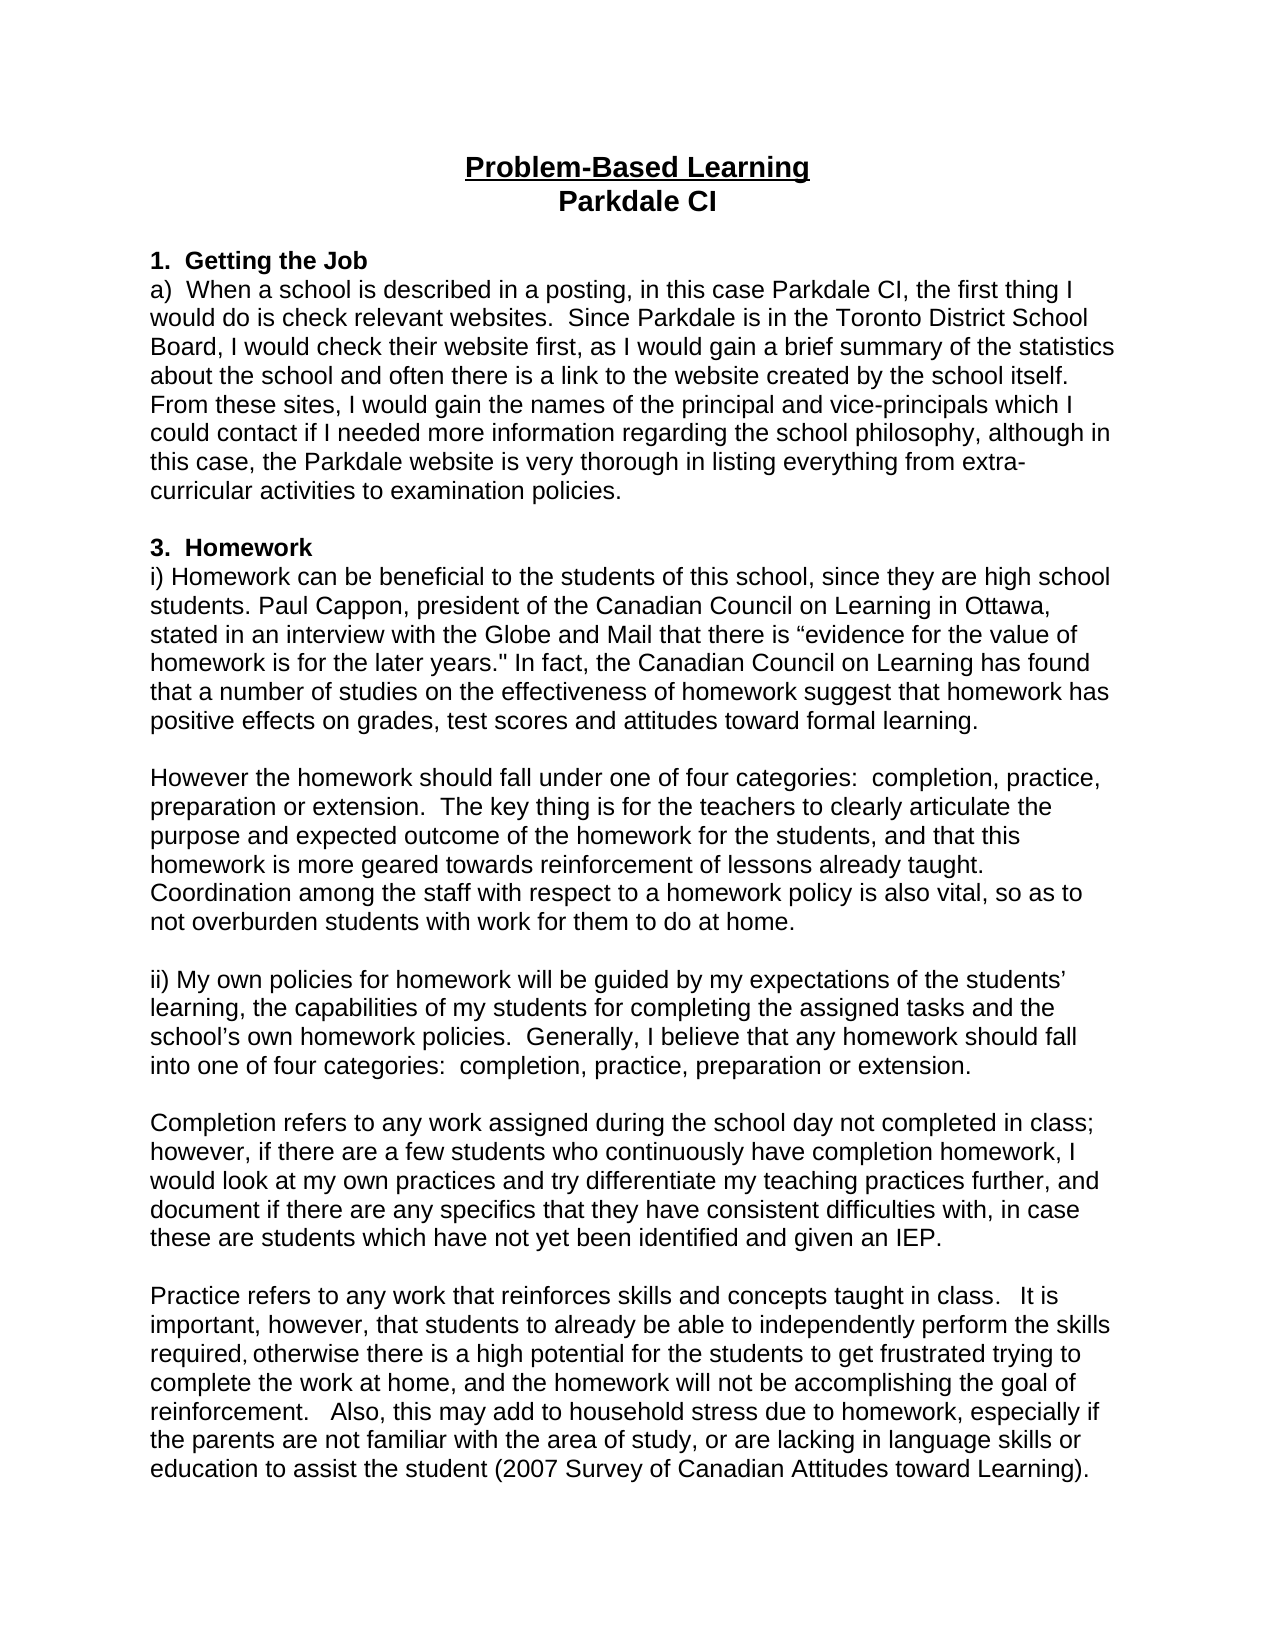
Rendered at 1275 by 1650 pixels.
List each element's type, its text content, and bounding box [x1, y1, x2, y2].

text 1. Getting the Job [150, 246, 1125, 274]
text i) Homework can be beneficial to the students of this school, since they are high school students. Paul Cappon, president of the Canadian Council on Learning in Ottawa, stated in an interview with the Globe and Mail that there is “evidence for the value of homework is for the later years." In fact, the Canadian Council on Learning has found that a number of studies on the effectiveness of homework suggest that homework has positive effects on grades, test scores and attitudes toward formal learning. [150, 562, 1125, 734]
text a) When a school is described in a posting, in this case Parkdale CI, the first thing I would do is check relevant websites. Since Parkdale is in the Toronto District School Board, I would check their website first, as I would gain a brief summary of the statistics about the school and often there is a link to the website created by the school itself. From these sites, I would gain the names of the principal and vice-principals which I could contact if I needed more information regarding the school philosophy, although in this case, the Parkdale website is very thorough in listing everything from extra-curricular activities to examination policies. [150, 274, 1125, 504]
text Completion refers to any work assigned during the school day not completed in class; however, if there are a few students who continuously have completion homework, I would look at my own practices and try differentiate my teaching practices further, and document if there are any specifics that they have consistent difficulties with, in case these are students which have not yet been identified and given an IEP. [150, 1108, 1125, 1252]
text Parkdale CI [150, 183, 1125, 217]
text 3. Homework [150, 533, 1125, 562]
text ii) My own policies for homework will be guided by my expectations of the students’ learning, the capabilities of my students for completing the assigned tasks and the school’s own homework policies. Generally, I believe that any homework should fall into one of four categories: completion, practice, preparation or extension. [150, 964, 1125, 1079]
text However the homework should fall under one of four categories: completion, practice, preparation or extension. The key thing is for the teachers to clearly articulate the purpose and expected outcome of the homework for the students, and that this homework is more geared towards reinforcement of lessons already taught. Coordination among the staff with respect to a homework policy is also vital, so as to not overburden students with work for them to do at home. [150, 763, 1125, 936]
text Practice refers to any work that reinforces skills and concepts taught in class. It is important, however, that students to already be able to independently perform the skills required, otherwise there is a high potential for the students to get frustrated trying to complete the work at home, and the homework will not be accomplishing the goal of reinforcement. Also, this may add to household stress due to homework, especially if the parents are not familiar with the area of study, or are lacking in language skills or education to assist the student (2007 Survey of Canadian Attitudes toward Learning). [150, 1281, 1125, 1483]
text Problem-Based Learning [150, 150, 1125, 183]
